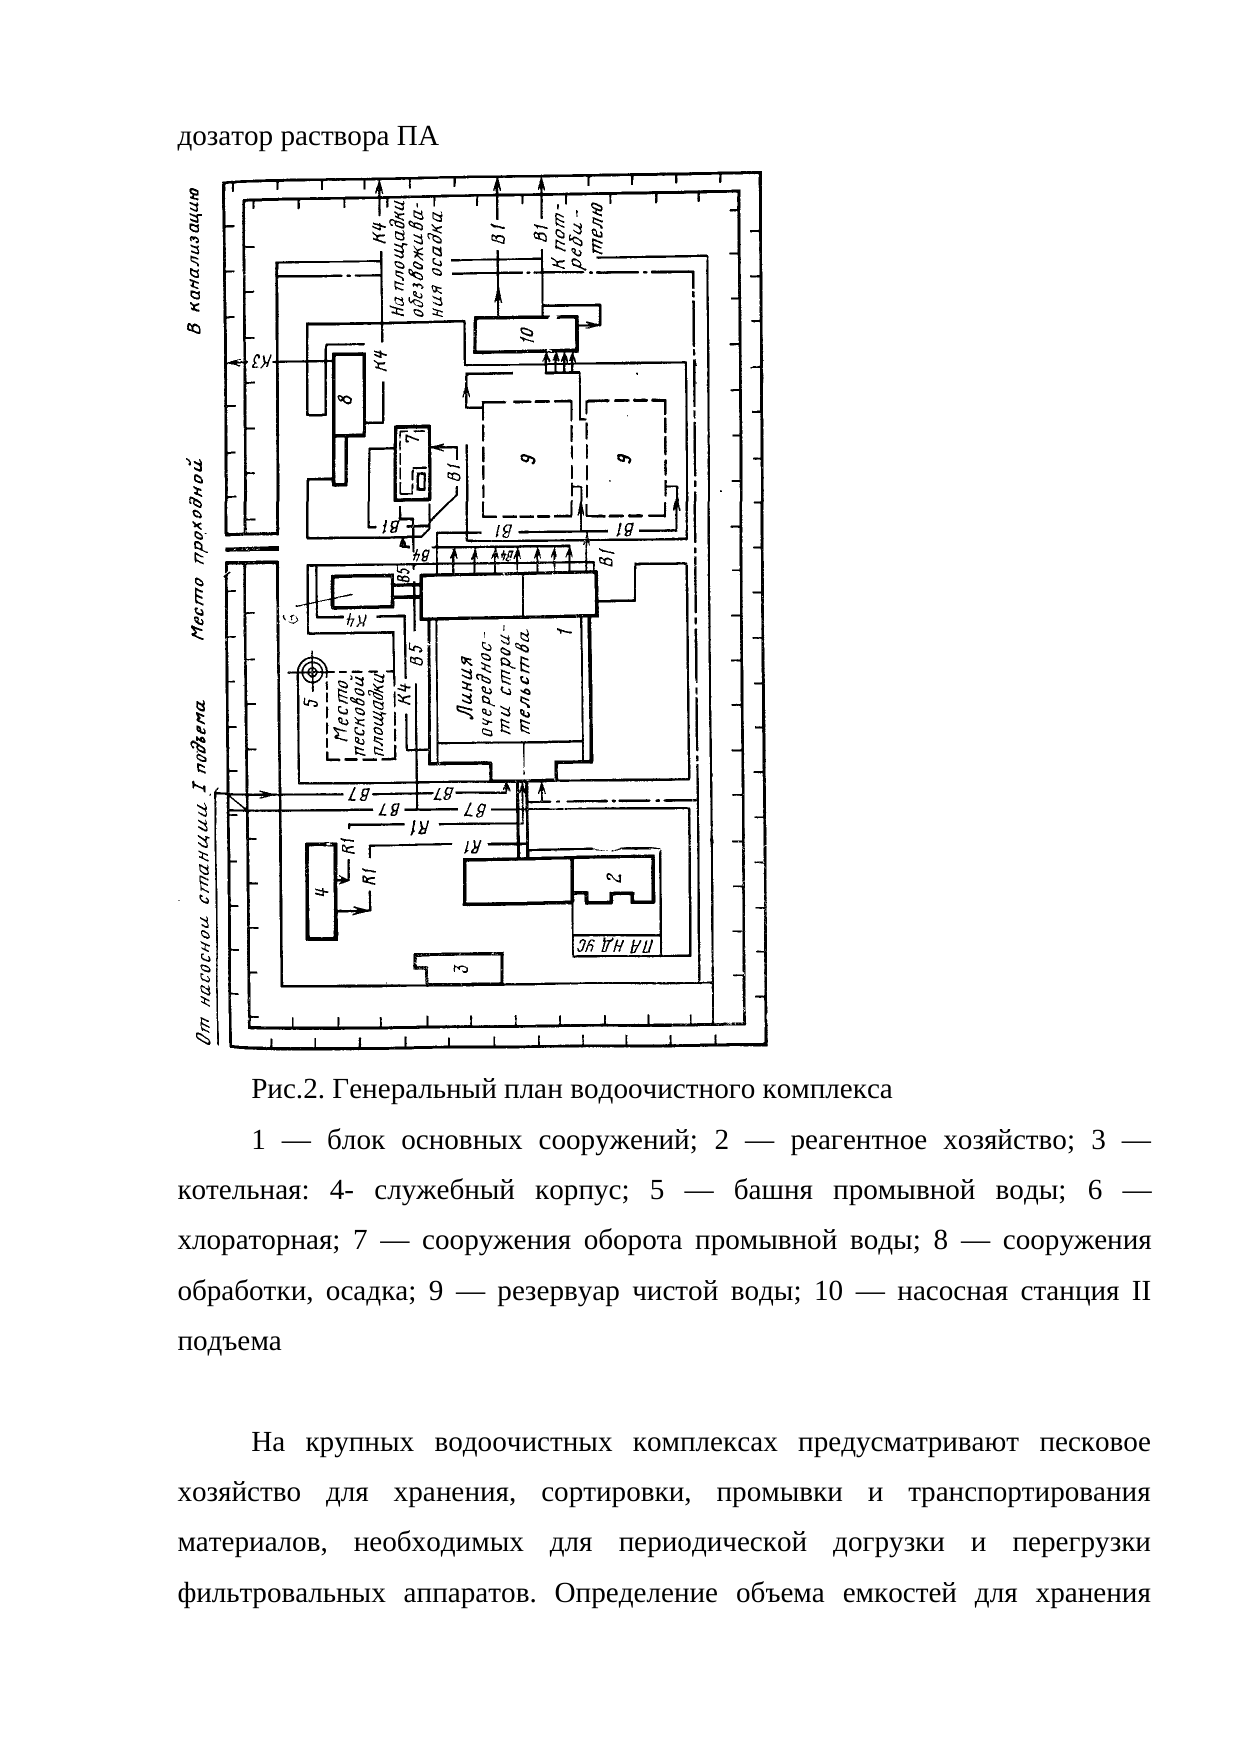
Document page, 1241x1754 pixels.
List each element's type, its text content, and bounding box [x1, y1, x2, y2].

text Рис.2. Генеральный план водоочистного комплекса [177, 1072, 1152, 1105]
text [177, 1424, 1152, 1608]
picture [177, 168, 773, 1058]
text 1 — блок основных сооружений; 2 — реагентное хозяйство; 3 — котельная: 4- служебный корпус; 5 — башня промывной воды; 6 — хлораторная; 7 — сооружения оборота промывной воды; 8 — сооружения обработки, осадка; 9 — резервуар чистой воды; 10 — насосная станция II подъема [177, 1122, 1152, 1357]
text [177, 118, 1152, 152]
